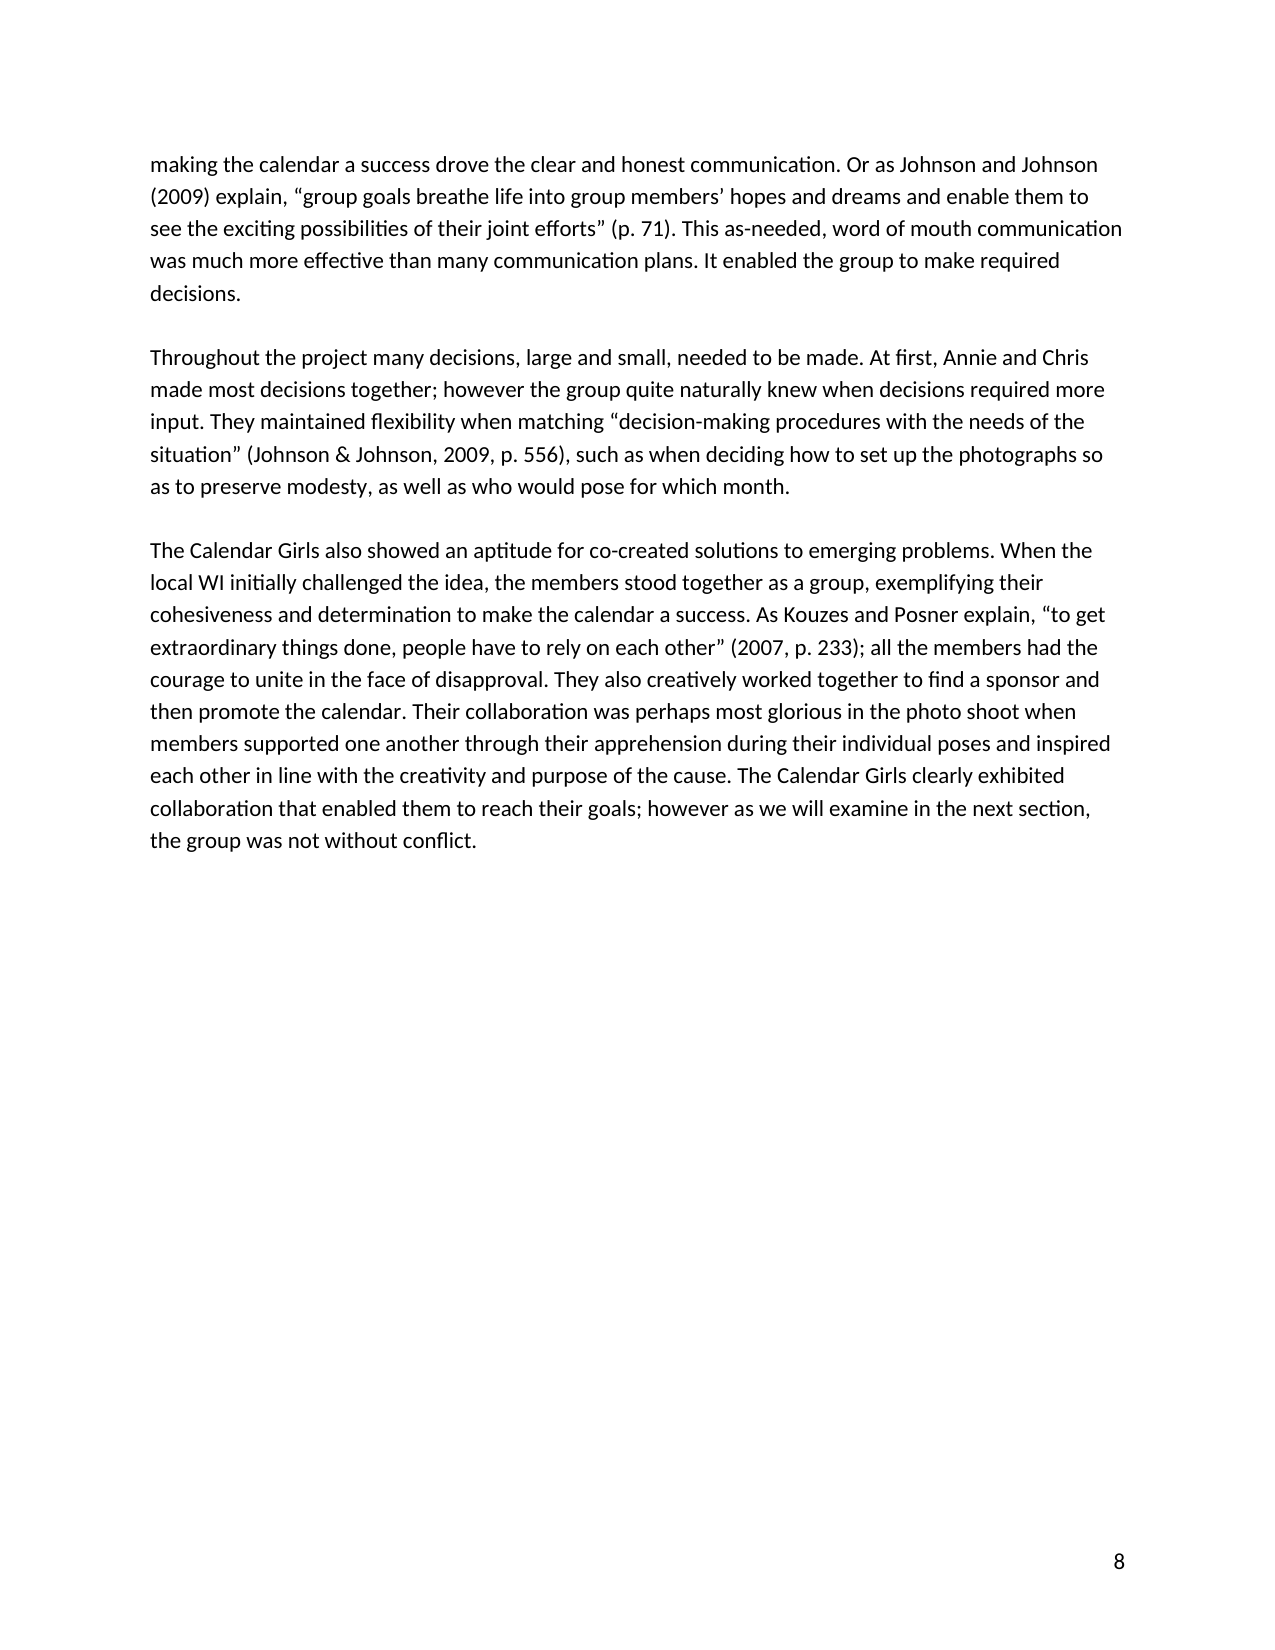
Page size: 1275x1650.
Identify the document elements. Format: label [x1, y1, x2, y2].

text [150, 150, 1125, 886]
